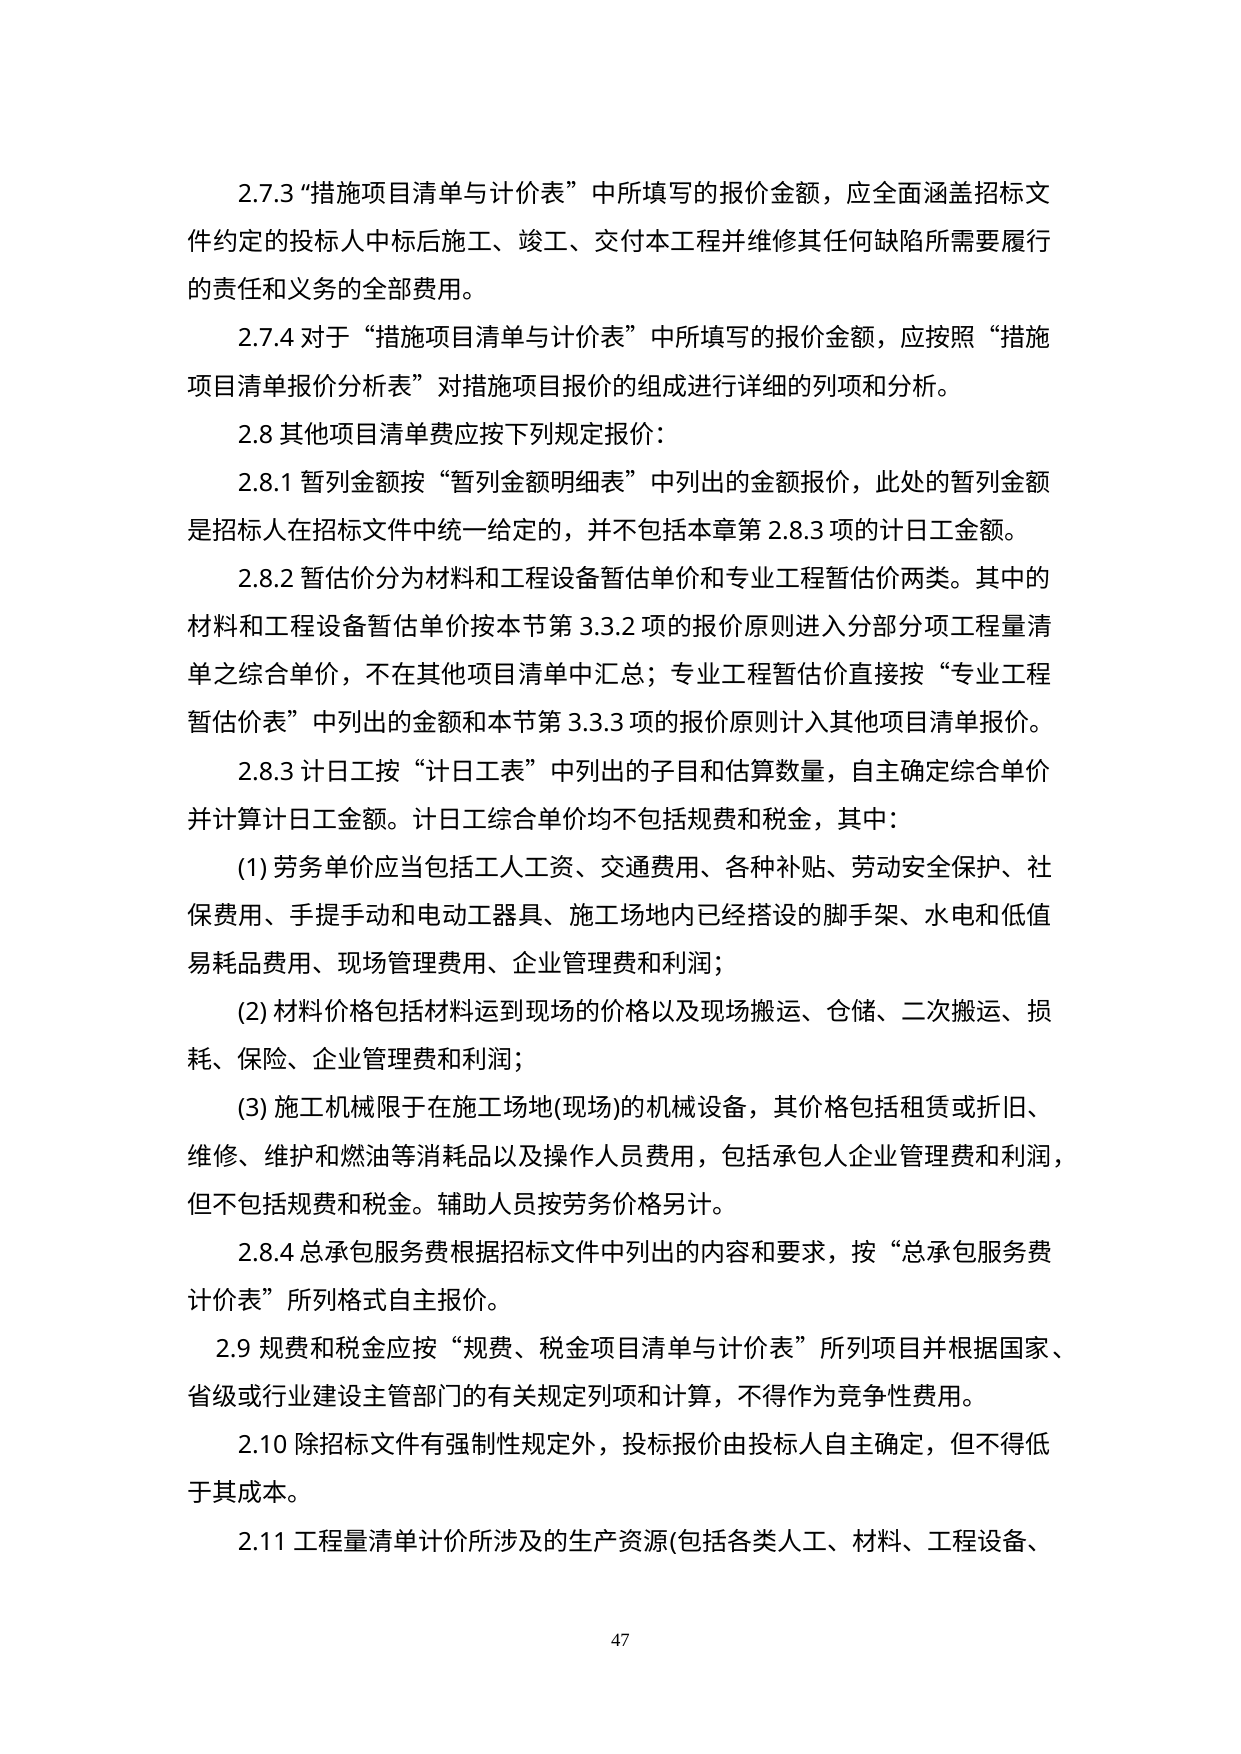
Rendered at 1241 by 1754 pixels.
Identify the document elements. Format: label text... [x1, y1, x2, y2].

text 2.8.4总承包服务费根据招标文件中列出的内容和要求，按“总承包服务费计价表”所列格式自主报价。 [188, 1226, 1053, 1323]
text 2.10 除招标文件有强制性规定外，投标报价由投标人自主确定，但不得低于其成本。 [188, 1419, 1053, 1515]
text (3) 施工机械限于在施工场地(现场)的机械设备，其价格包括租赁或折旧、维修、维护和燃油等消耗品以及操作人员费用，包括承包人企业管理费和利润，但不包括规费和税金。辅助人员按劳务价格另计。 [188, 1082, 1053, 1226]
text 2.9 规费和税金应按“规费、税金项目清单与计价表”所列项目并根据国家、省级或行业建设主管部门的有关规定列项和计算，不得作为竞争性费用。 [187, 1323, 1053, 1419]
text (1) 劳务单价应当包括工人工资、交通费用、各种补贴、劳动安全保护、社保费用、手提手动和电动工器具、施工场地内已经搭设的脚手架、水电和低值易耗品费用、现场管理费用、企业管理费和利润； [188, 841, 1053, 986]
text 2.8.2 暂估价分为材料和工程设备暂估单价和专业工程暂估价两类。其中的材料和工程设备暂估单价按本节第3.3.2项的报价原则进入分部分项工程量清单之综合单价，不在其他项目清单中汇总；专业工程暂估价直接按“专业工程暂估价表”中列出的金额和本节第3.3.3项的报价原则计入其他项目清单报价。 [188, 553, 1053, 745]
text 2.7.3 “措施项目清单与计价表”中所填写的报价金额，应全面涵盖招标文件约定的投标人中标后施工、竣工、交付本工程并维修其任何缺陷所需要履行的责任和义务的全部费用。 [188, 168, 1053, 312]
text 2.8 其他项目清单费应按下列规定报价： [188, 408, 1053, 456]
text 2.8.3 计日工按“计日工表”中列出的子目和估算数量，自主确定综合单价并计算计日工金额。计日工综合单价均不包括规费和税金，其中： [188, 745, 1053, 841]
text (2) 材料价格包括材料运到现场的价格以及现场搬运、仓储、二次搬运、损耗、保险、企业管理费和利润； [188, 986, 1053, 1082]
text 2.8.1 暂列金额按“暂列金额明细表”中列出的金额报价，此处的暂列金额是招标人在招标文件中统一给定的，并不包括本章第2.8.3项的计日工金额。 [188, 456, 1053, 553]
text 2.7.4 对于“措施项目清单与计价表”中所填写的报价金额，应按照“措施项目清单报价分析表”对措施项目报价的组成进行详细的列项和分析。 [188, 312, 1053, 408]
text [188, 1515, 1053, 1563]
